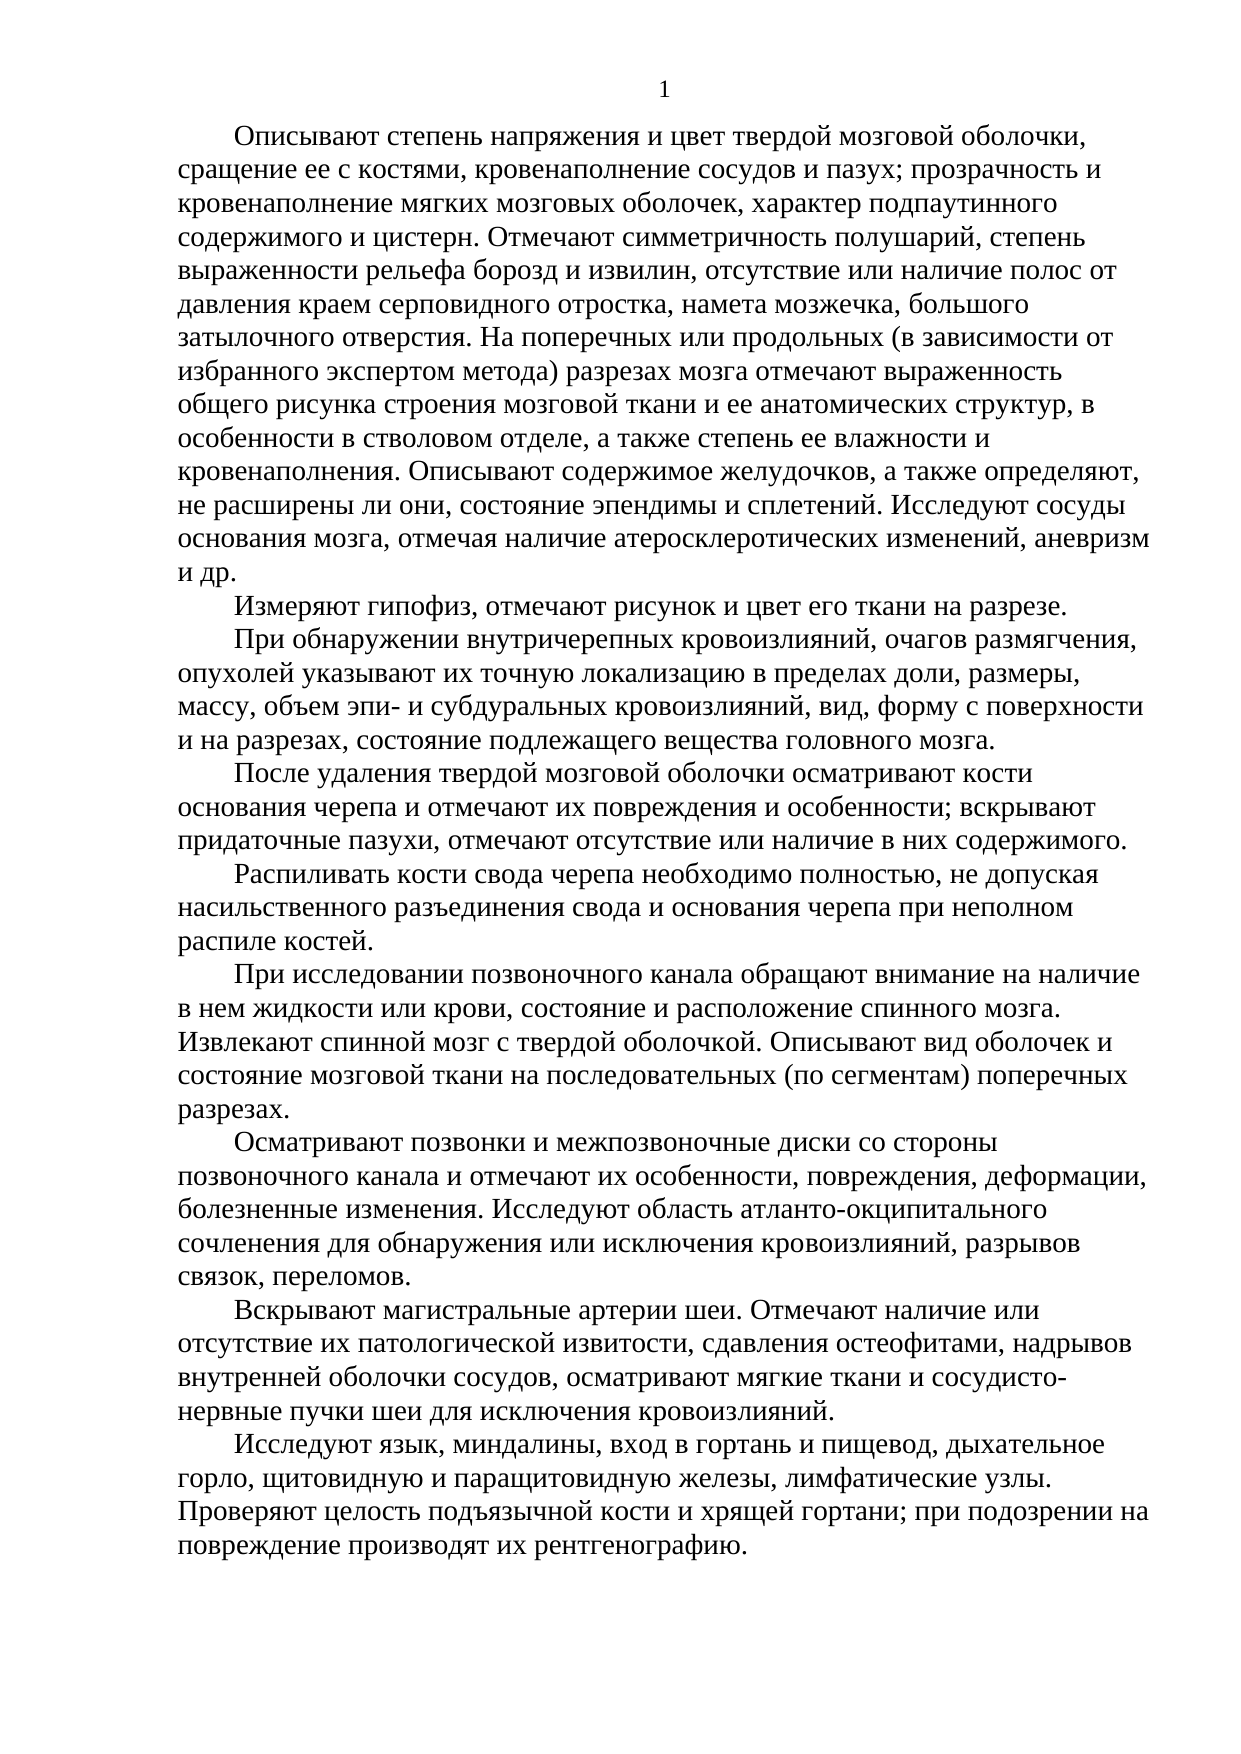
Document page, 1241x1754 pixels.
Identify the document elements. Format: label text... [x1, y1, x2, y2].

text Описывают степень напряжения и цвет твердой мозговой оболочки, сращение ее с костями, кровенаполнение сосудов и пазух; прозрачность и кровенаполнение мягких мозговых оболочек, характер подпаутинного содержимого и цистерн. Отмечают симметричность полушарий, степень выраженности рельефа борозд и извилин, отсутствие или наличие полос от давления краем серповидного отростка, намета мозжечка, большого затылочного отверстия. На поперечных или продольных (в зависимости от избранного экспертом метода) разрезах мозга отмечают выраженность общего рисунка строения мозговой ткани и ее анатомических структур, в особенности в стволовом отделе, а также степень ее влажности и кровенаполнения. Описывают содержимое желудочков, а также определяют, не расширены ли они, состояние эпендимы и сплетений. Исследуют сосуды основания мозга, отмечая наличие атеросклеротических изменений, аневризм и др. [177, 118, 1152, 588]
text При исследовании позвоночного канала обращают внимание на наличие в нем жидкости или крови, состояние и расположение спинного мозга. Извлекают спинной мозг с твердой оболочкой. Описывают вид оболочек и состояние мозговой ткани на последовательных (по сегментам) поперечных разрезах. [177, 957, 1152, 1124]
text Распиливать кости свода черепа необходимо полностью, не допуская насильственного разъединения свода и основания черепа при неполном распиле костей. [177, 856, 1152, 957]
text При обнаружении внутричерепных кровоизлияний, очагов размягчения, опухолей указывают их точную локализацию в пределах доли, размеры, массу, объем эпи- и субдуральных кровоизлияний, вид, форму с поверхности и на разрезах, состояние подлежащего вещества головного мозга. [177, 621, 1152, 755]
text Осматривают позвонки и межпозвоночные диски со стороны позвоночного канала и отмечают их особенности, повреждения, деформации, болезненные изменения. Исследуют область атланто-окципитального сочленения для обнаружения или исключения кровоизлияний, разрывов связок, переломов. [177, 1124, 1152, 1292]
text Исследуют язык, миндалины, вход в гортань и пищевод, дыхательное горло, щитовидную и паращитовидную железы, лимфатические узлы. Проверяют целость подъязычной кости и хрящей гортани; при подозрении на повреждение производят их рентгенографию. [177, 1426, 1152, 1560]
text Измеряют гипофиз, отмечают рисунок и цвет его ткани на разрезе. [177, 588, 1152, 621]
text Вскрывают магистральные артерии шеи. Отмечают наличие или отсутствие их патологической извитости, сдавления остеофитами, надрывов внутренней оболочки сосудов, осматривают мягкие ткани и сосудисто-нервные пучки шеи для исключения кровоизлияний. [177, 1292, 1152, 1426]
text После удаления твердой мозговой оболочки осматривают кости основания черепа и отмечают их повреждения и особенности; вскрывают придаточные пазухи, отмечают отсутствие или наличие в них содержимого. [177, 755, 1152, 856]
